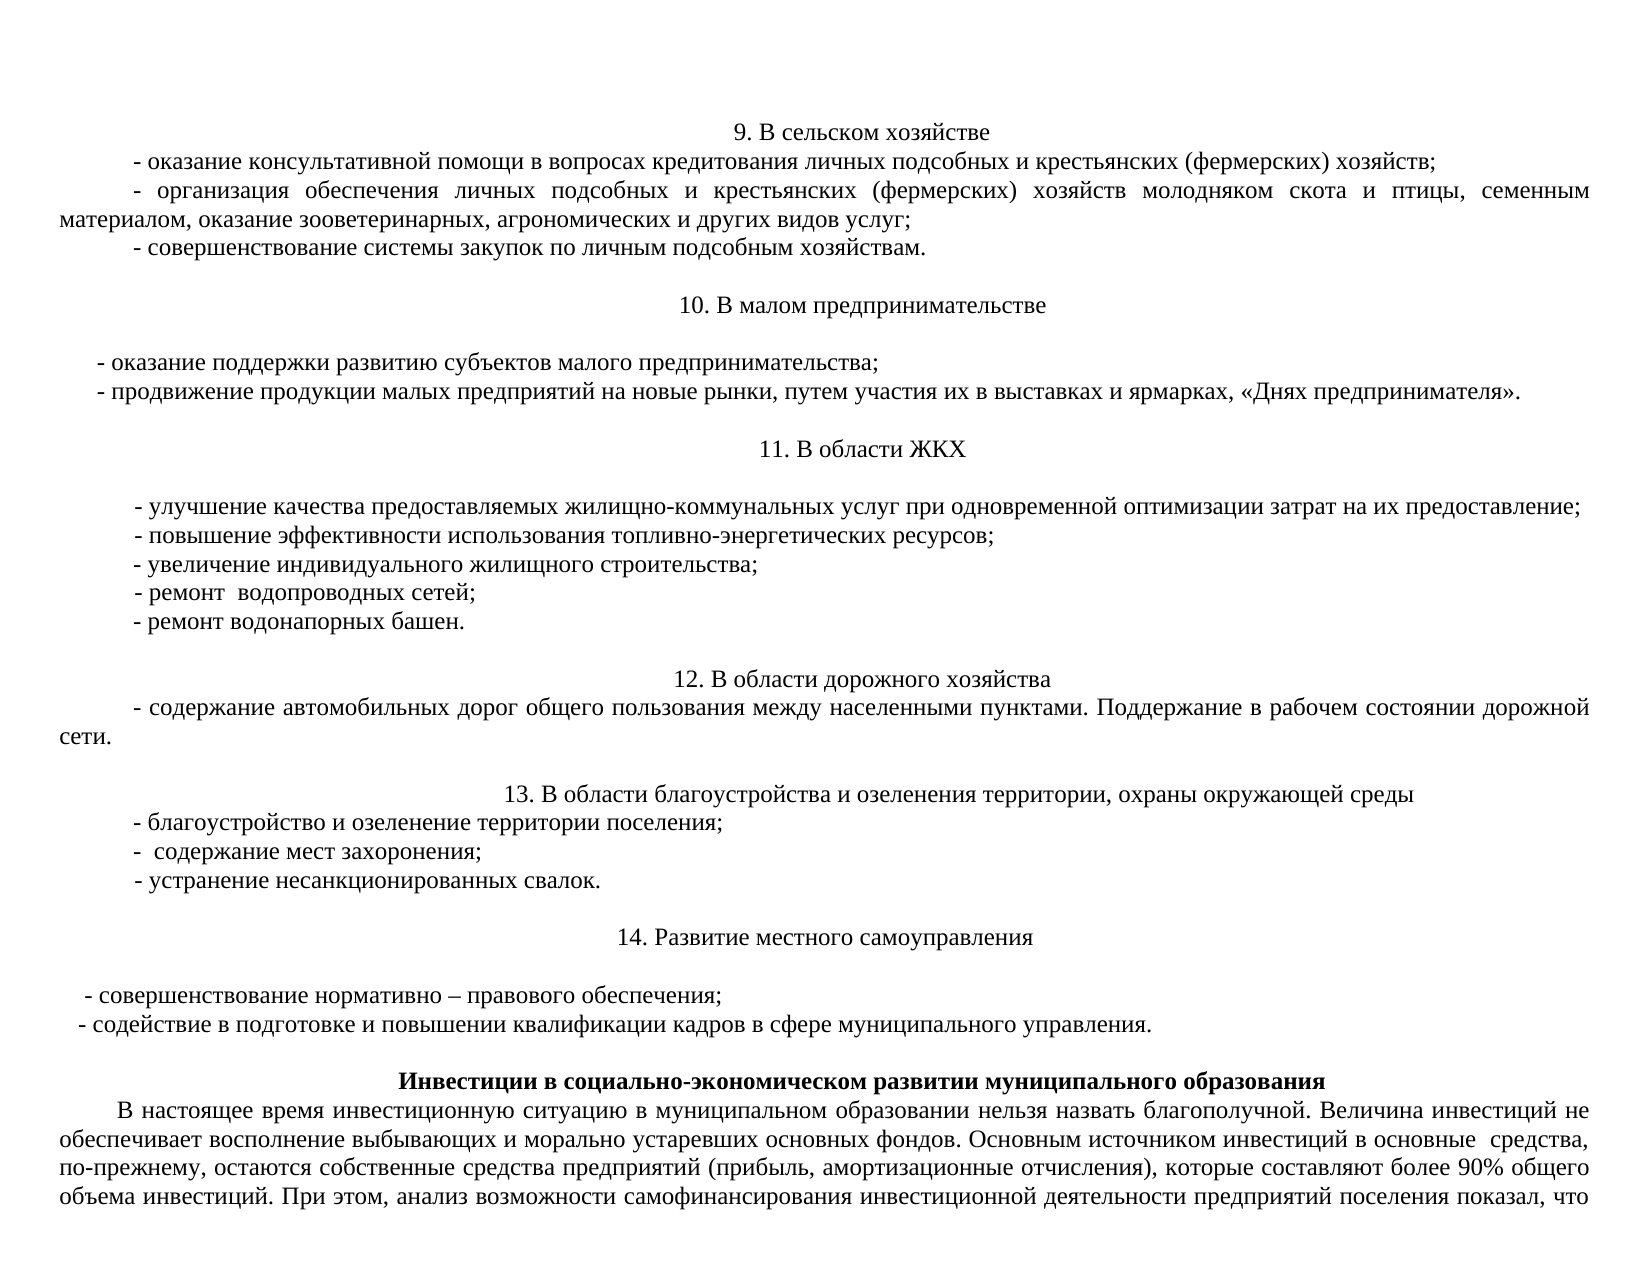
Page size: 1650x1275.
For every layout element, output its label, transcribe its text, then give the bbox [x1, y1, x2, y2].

text - продвижение продукции малых предприятий на новые рынки, путем участия их в выставках и ярмарках, «Днях предпринимателя». [97, 376, 1591, 405]
text - организация обеспечения личных подсобных и крестьянских (фермерских) хозяйств молодняком скота и птицы, семенным материалом, оказание зооветеринарных, агрономических и других видов услуг; [59, 175, 1591, 232]
text - содействие в подготовке и повышении квалификации кадров в сфере муниципального управления. [59, 1009, 1591, 1037]
text - увеличение индивидуального жилищного строительства; [59, 549, 1591, 577]
text - устранение несанкционированных свалок. [59, 865, 1591, 894]
text 14. Развитие местного самоуправления [59, 922, 1591, 951]
text 11. В области ЖКХ [59, 434, 1591, 462]
text - содержание мест захоронения; [59, 836, 1591, 865]
text - благоустройство и озеленение территории поселения; [59, 807, 1591, 836]
text - оказание консультативной помощи в вопросах кредитования личных подсобных и крестьянских (фермерских) хозяйств; [59, 146, 1591, 175]
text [59, 1095, 1591, 1210]
text - ремонт водонапорных башен. [59, 606, 1591, 635]
text - совершенствование нормативно – правового обеспечения; [59, 980, 1591, 1009]
text - улучшение качества предоставляемых жилищно-коммунальных услуг при одновременной оптимизации затрат на их предоставление; [59, 491, 1591, 520]
text - ремонт водопроводных сетей; [59, 577, 1591, 606]
text - совершенствование системы закупок по личным подсобным хозяйствам. [59, 232, 1591, 261]
text - повышение эффективности использования топливно-энергетических ресурсов; [59, 520, 1591, 549]
text 12. В области дорожного хозяйства [59, 664, 1591, 692]
text - содержание автомобильных дорог общего пользования между населенными пунктами. Поддержание в рабочем состоянии дорожной сети. [59, 692, 1591, 750]
text - оказание поддержки развитию субъектов малого предпринимательства; [97, 347, 1591, 376]
text Инвестиции в социально-экономическом развитии муниципального образования [59, 1066, 1591, 1095]
text 13. В области благоустройства и озеленения территории, охраны окружающей среды [59, 779, 1591, 807]
text 9. В сельском хозяйстве [59, 117, 1591, 146]
text 10. В малом предпринимательстве [59, 290, 1591, 319]
